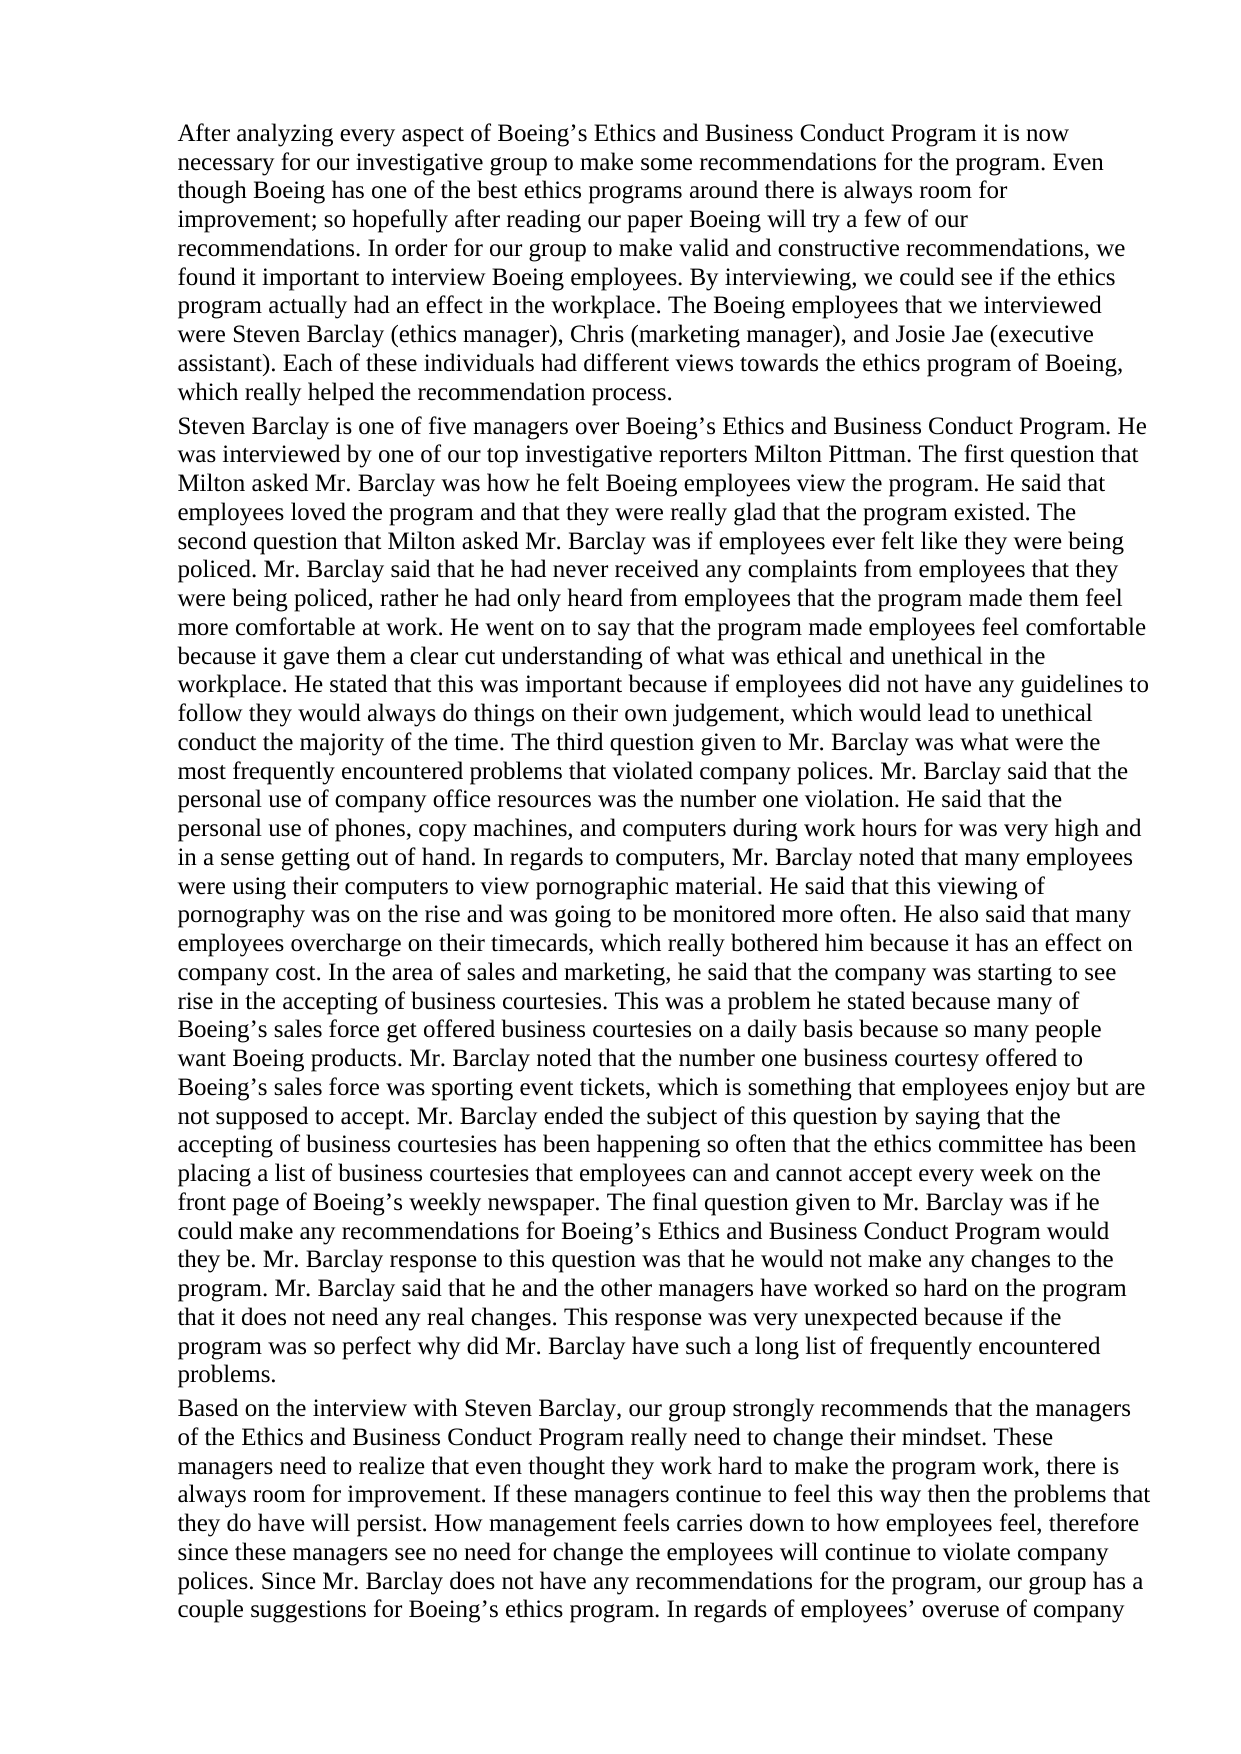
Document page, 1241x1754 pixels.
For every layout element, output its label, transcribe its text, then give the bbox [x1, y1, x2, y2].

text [177, 1393, 1152, 1623]
text After analyzing every aspect of Boeing’s Ethics and Business Conduct Program it is now necessary for our investigative group to make some recommendations for the program. Even though Boeing has one of the best ethics programs around there is always room for improvement; so hopefully after reading our paper Boeing will try a few of our recommendations. In order for our group to make valid and constructive recommendations, we found it important to interview Boeing employees. By interviewing, we could see if the ethics program actually had an effect in the workplace. The Boeing employees that we interviewed were Steven Barclay (ethics manager), Chris (marketing manager), and Josie Jae (executive assistant). Each of these individuals had different views towards the ethics program of Boeing, which really helped the recommendation process. [177, 118, 1152, 406]
text Steven Barclay is one of five managers over Boeing’s Ethics and Business Conduct Program. He was interviewed by one of our top investigative reporters Milton Pittman. The first question that Milton asked Mr. Barclay was how he felt Boeing employees view the program. He said that employees loved the program and that they were really glad that the program existed. The second question that Milton asked Mr. Barclay was if employees ever felt like they were being policed. Mr. Barclay said that he had never received any complaints from employees that they were being policed, rather he had only heard from employees that the program made them feel more comfortable at work. He went on to say that the program made employees feel comfortable because it gave them a clear cut understanding of what was ethical and unethical in the workplace. He stated that this was important because if employees did not have any guidelines to follow they would always do things on their own judgement, which would lead to unethical conduct the majority of the time. The third question given to Mr. Barclay was what were the most frequently encountered problems that violated company polices. Mr. Barclay said that the personal use of company office resources was the number one violation. He said that the personal use of phones, copy machines, and computers during work hours for was very high and in a sense getting out of hand. In regards to computers, Mr. Barclay noted that many employees were using their computers to view pornographic material. He said that this viewing of pornography was on the rise and was going to be monitored more often. He also said that many employees overcharge on their timecards, which really bothered him because it has an effect on company cost. In the area of sales and marketing, he said that the company was starting to see rise in the accepting of business courtesies. This was a problem he stated because many of Boeing’s sales force get offered business courtesies on a daily basis because so many people want Boeing products. Mr. Barclay noted that the number one business courtesy offered to Boeing’s sales force was sporting event tickets, which is something that employees enjoy but are not supposed to accept. Mr. Barclay ended the subject of this question by saying that the accepting of business courtesies has been happening so often that the ethics committee has been placing a list of business courtesies that employees can and cannot accept every week on the front page of Boeing’s weekly newspaper. The final question given to Mr. Barclay was if he could make any recommendations for Boeing’s Ethics and Business Conduct Program would they be. Mr. Barclay response to this question was that he would not make any changes to the program. Mr. Barclay said that he and the other managers have worked so hard on the program that it does not need any real changes. This response was very unexpected because if the program was so perfect why did Mr. Barclay have such a long list of frequently encountered problems. [177, 411, 1152, 1388]
